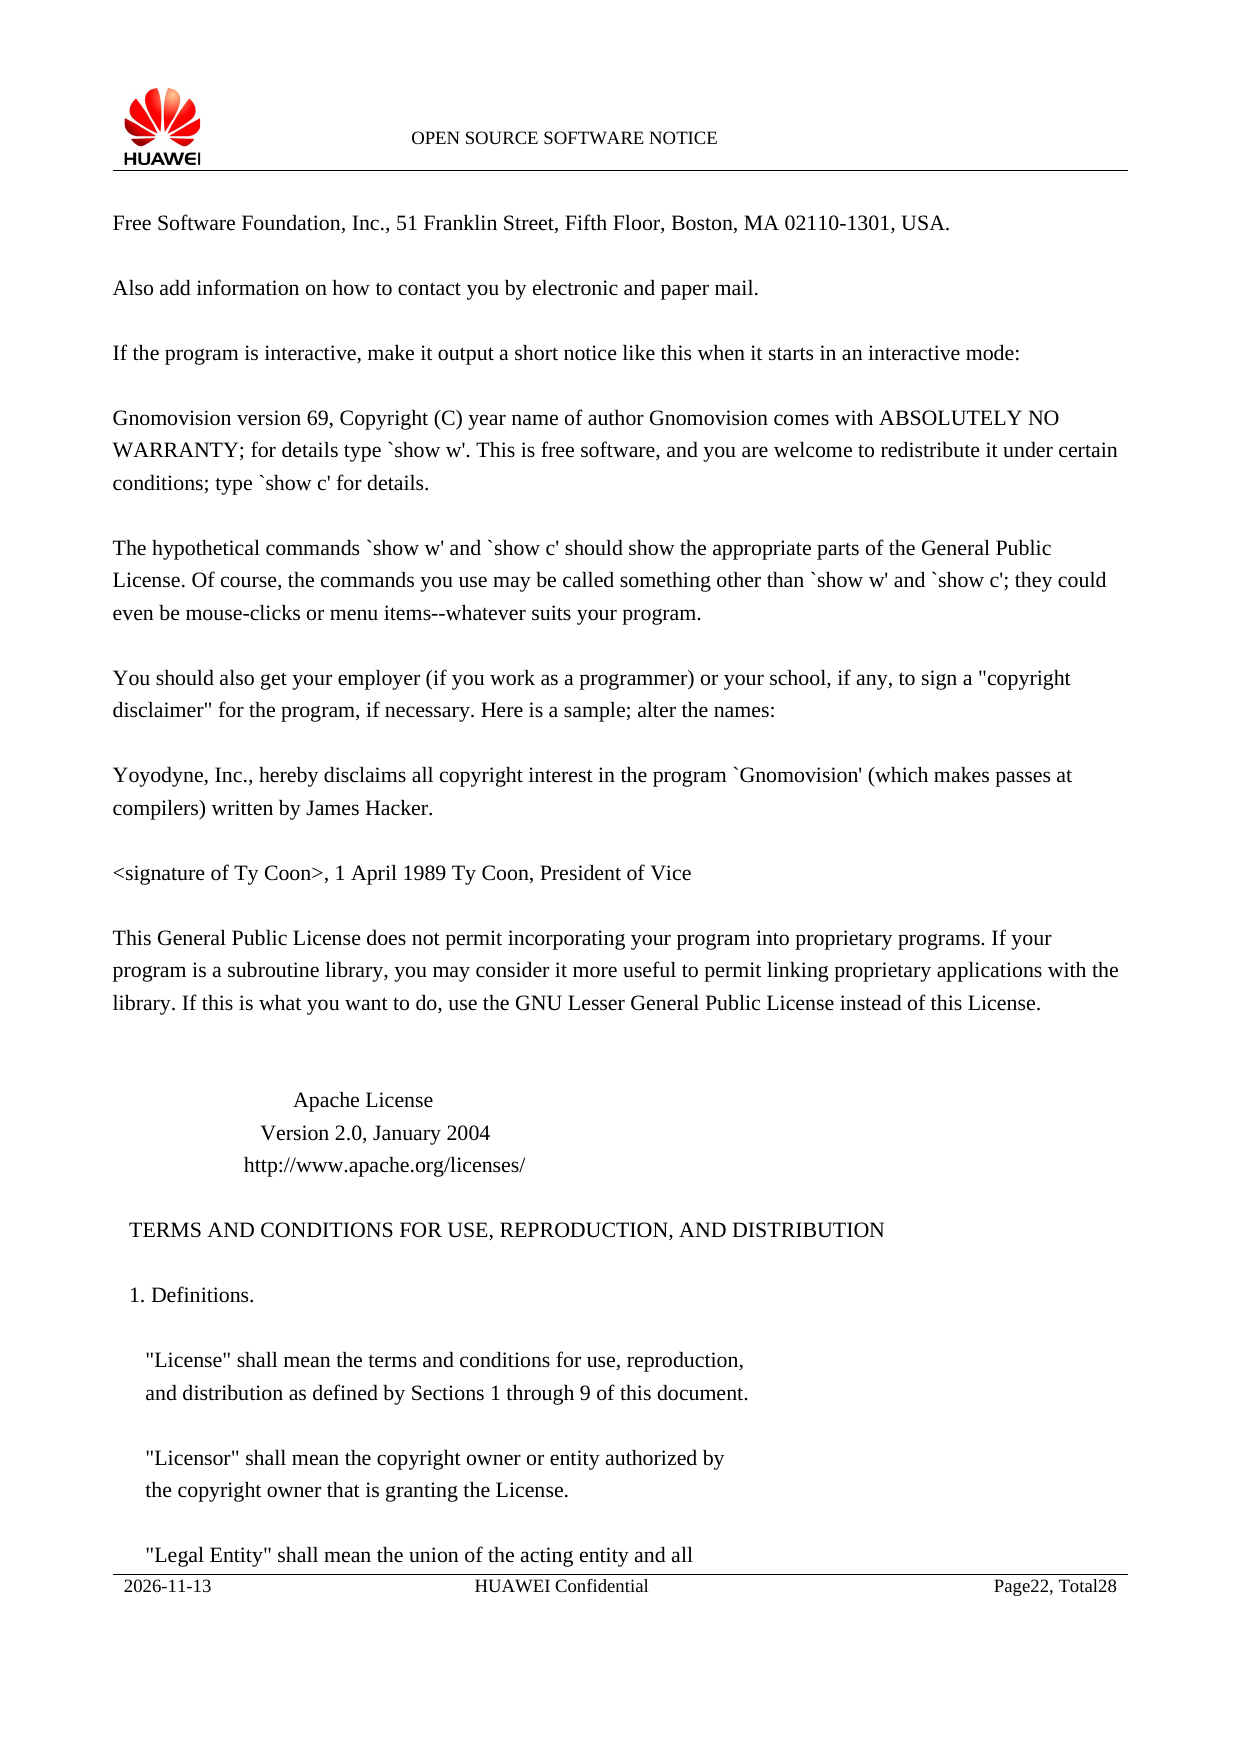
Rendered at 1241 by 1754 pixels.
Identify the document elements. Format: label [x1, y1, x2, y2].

picture [124, 88, 201, 165]
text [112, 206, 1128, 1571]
